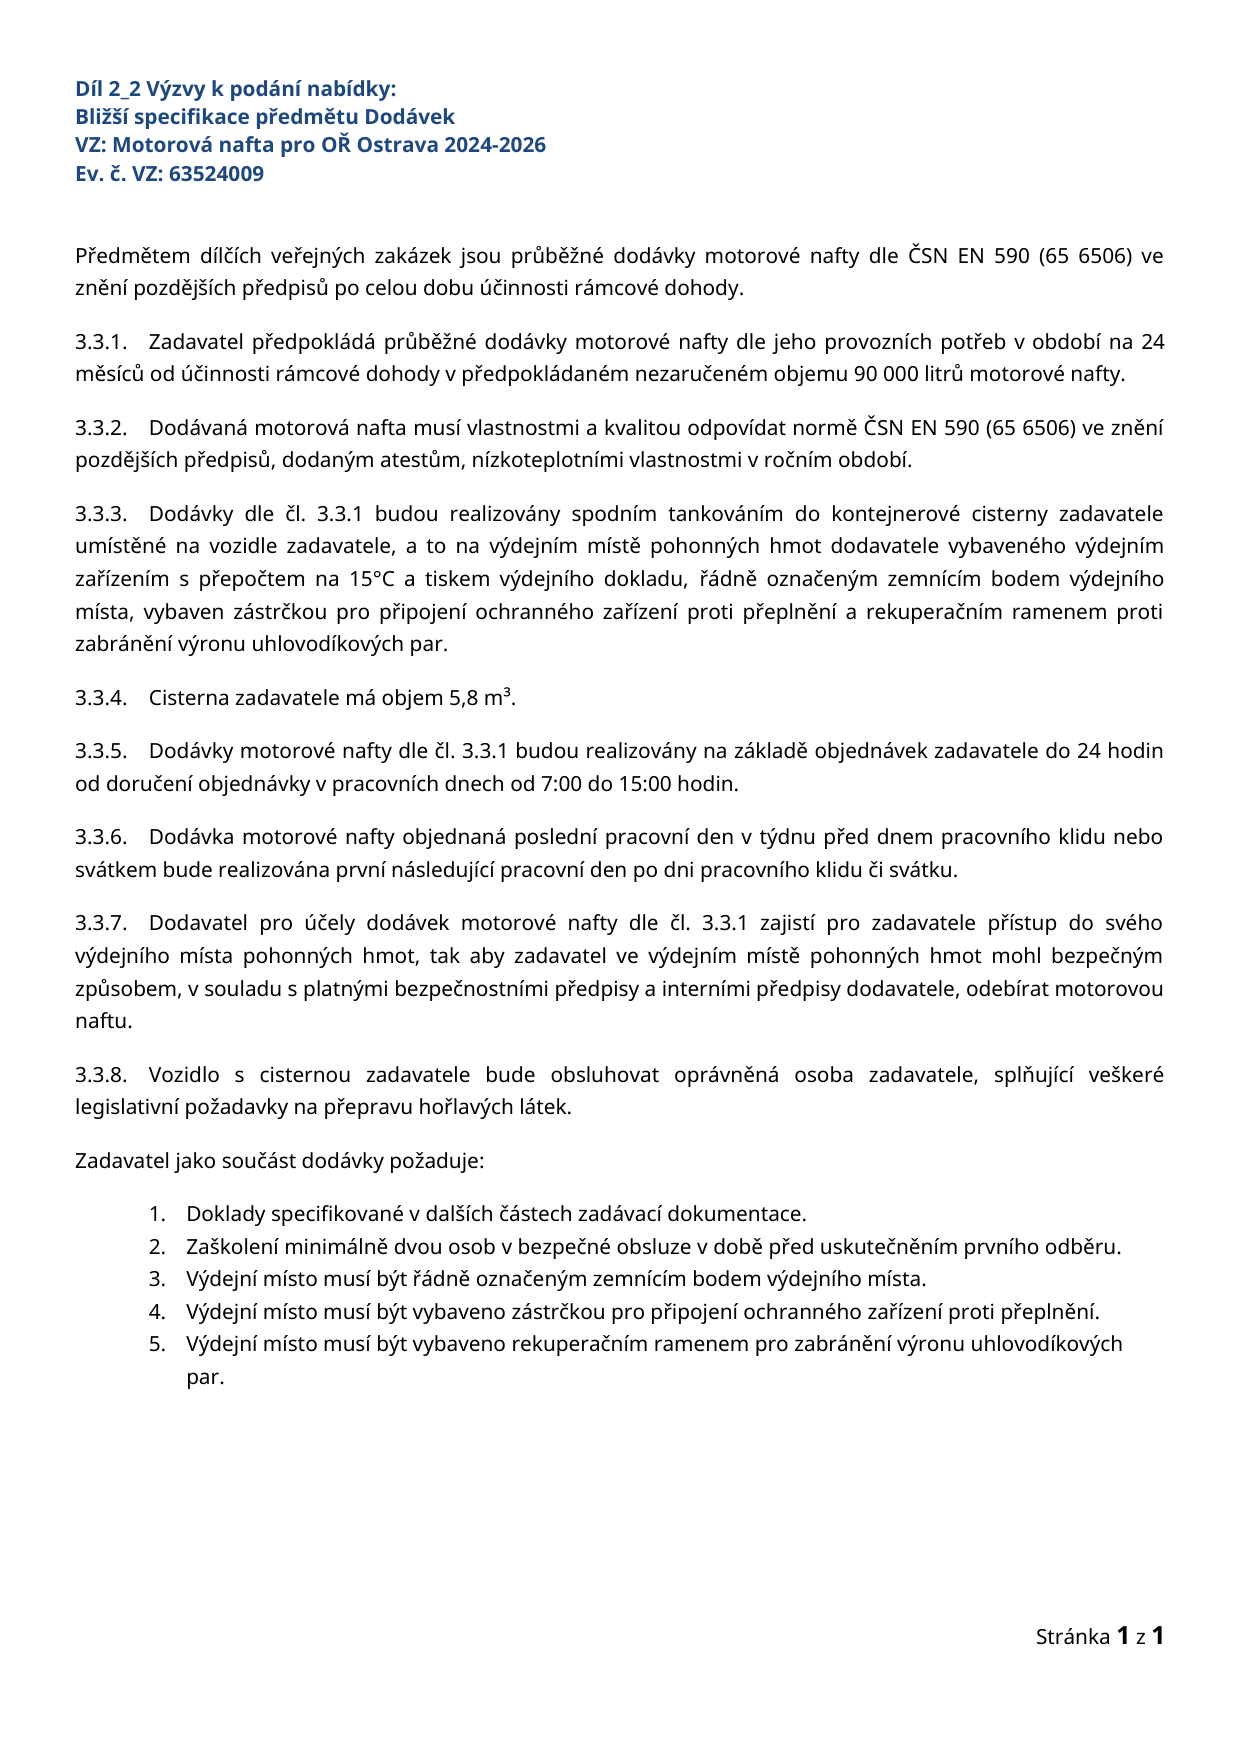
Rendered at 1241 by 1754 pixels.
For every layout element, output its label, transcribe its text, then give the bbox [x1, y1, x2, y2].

text 3.3.2. Dodávaná motorová nafta musí vlastnostmi a kvalitou odpovídat normě ČSN EN 590 (65 6506) ve znění pozdějších předpisů, dodaným atestům, nízkoteplotními vlastnostmi v ročním období. [75, 413, 1165, 474]
text 3.3.8. Vozidlo s cisternou zadavatele bude obsluhovat oprávněná osoba zadavatele, splňující veškeré legislativní požadavky na přepravu hořlavých látek. [75, 1060, 1165, 1121]
text 3.3.6. Dodávka motorové nafty objednaná poslední pracovní den v týdnu před dnem pracovního klidu nebo svátkem bude realizována první následující pracovní den po dni pracovního klidu či svátku. [75, 822, 1165, 883]
list Výdejní místo musí být vybaveno rekuperačním ramenem pro zabránění výronu uhlovodíkových par. [148, 1329, 1165, 1391]
text 3.3.7. Dodavatel pro účely dodávek motorové nafty dle čl. 3.3.1 zajistí pro zadavatele přístup do svého výdejního místa pohonných hmot, tak aby zadavatel ve výdejním místě pohonných hmot mohl bezpečným způsobem, v souladu s platnými bezpečnostními předpisy a interními předpisy dodavatele, odebírat motorovou naftu. [75, 908, 1165, 1035]
list Výdejní místo musí být vybaveno zástrčkou pro připojení ochranného zařízení proti přeplnění. [148, 1297, 1165, 1325]
text 3.3.1. Zadavatel předpokládá průběžné dodávky motorové nafty dle jeho provozních potřeb v období na 24 měsíců od účinnosti rámcové dohody v předpokládaném nezaručeném objemu 90 000 litrů motorové nafty. [75, 327, 1165, 388]
text Předmětem dílčích veřejných zakázek jsou průběžné dodávky motorové nafty dle ČSN EN 590 (65 6506) ve znění pozdějších předpisů po celou dobu účinnosti rámcové dohody. [75, 241, 1165, 302]
text 3.3.3. Dodávky dle čl. 3.3.1 budou realizovány spodním tankováním do kontejnerové cisterny zadavatele umístěné na vozidle zadavatele, a to na výdejním místě pohonných hmot dodavatele vybaveného výdejním zařízením s přepočtem na 15°C a tiskem výdejního dokladu, řádně označeným zemnícím bodem výdejního místa, vybaven zástrčkou pro připojení ochranného zařízení proti přeplnění a rekuperačním ramenem proti zabránění výronu uhlovodíkových par. [75, 499, 1165, 658]
text 3.3.5. Dodávky motorové nafty dle čl. 3.3.1 budou realizovány na základě objednávek zadavatele do 24 hodin od doručení objednávky v pracovních dnech od 7:00 do 15:00 hodin. [75, 736, 1165, 797]
text Zadavatel jako součást dodávky požaduje: [75, 1146, 1165, 1174]
text 3.3.4. Cisterna zadavatele má objem 5,8 m³. [75, 683, 1165, 711]
list Doklady specifikované v dalších částech zadávací dokumentace. [148, 1199, 1165, 1228]
list Výdejní místo musí být řádně označeným zemnícím bodem výdejního místa. [148, 1264, 1165, 1293]
list Zaškolení minimálně dvou osob v bezpečné obsluze v době před uskutečněním prvního odběru. [148, 1232, 1165, 1260]
